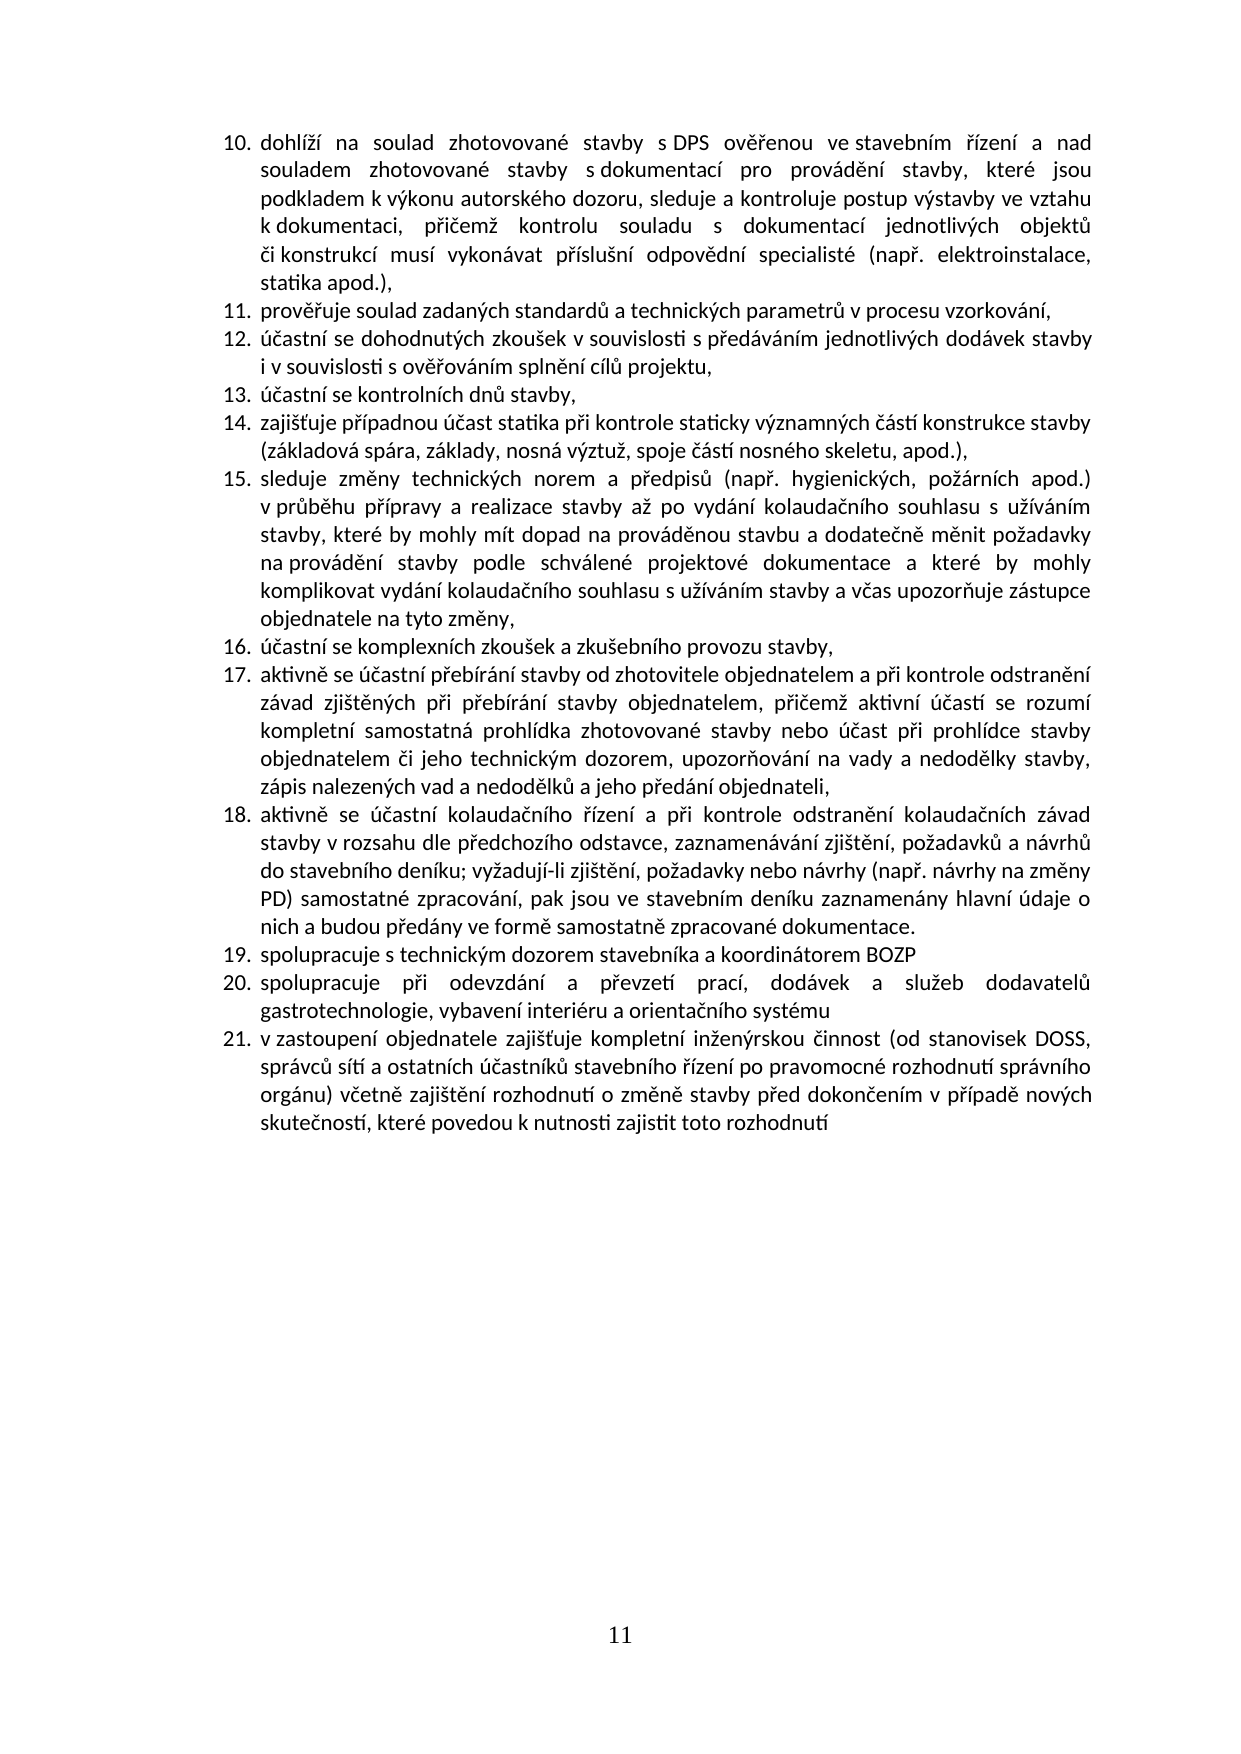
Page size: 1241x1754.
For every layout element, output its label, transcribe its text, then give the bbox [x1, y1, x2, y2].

list v zastoupení objednatele zajišťuje kompletní inženýrskou činnost (od stanovisek DOSS, správců sítí a ostatních účastníků stavebního řízení po pravomocné rozhodnutí správního orgánu) včetně zajištění rozhodnutí o změně stavby před dokončením v případě nových skutečností, které povedou k nutnosti zajistit toto rozhodnutí [223, 1024, 1092, 1136]
list aktivně se účastní kolaudačního řízení a při kontrole odstranění kolaudačních závad stavby v rozsahu dle předchozího odstavce, zaznamenávání zjištění, požadavků a návrhů do stavebního deníku; vyžadují-li zjištění, požadavky nebo návrhy (např. návrhy na změny PD) samostatné zpracování, pak jsou ve stavebním deníku zaznamenány hlavní údaje o nich a budou předány ve formě samostatně zpracované dokumentace. [223, 800, 1092, 940]
list sleduje změny technických norem a předpisů (např. hygienických, požárních apod.) v průběhu přípravy a realizace stavby až po vydání kolaudačního souhlasu s užíváním stavby, které by mohly mít dopad na prováděnou stavbu a dodatečně měnit požadavky na provádění stavby podle schválené projektové dokumentace a které by mohly komplikovat vydání kolaudačního souhlasu s užíváním stavby a včas upozorňuje zástupce objednatele na tyto změny, [223, 464, 1092, 632]
list prověřuje soulad zadaných standardů a technických parametrů v procesu vzorkování, [223, 296, 1092, 324]
list dohlíží na soulad zhotovované stavby s DPS ověřenou ve stavebním řízení a nad souladem zhotovované stavby s dokumentací pro provádění stavby, které jsou podkladem k výkonu autorského dozoru, sleduje a kontroluje postup výstavby ve vztahu k dokumentaci, přičemž kontrolu souladu s dokumentací jednotlivých objektů či konstrukcí musí vykonávat příslušní odpovědní specialisté (např. elektroinstalace, statika apod.), [223, 128, 1092, 296]
list spolupracuje s technickým dozorem stavebníka a koordinátorem BOZP [223, 940, 1092, 968]
list účastní se dohodnutých zkoušek v souvislosti s předáváním jednotlivých dodávek stavby i v souvislosti s ověřováním splnění cílů projektu, [223, 324, 1092, 380]
list zajišťuje případnou účast statika při kontrole staticky významných částí konstrukce stavby (základová spára, základy, nosná výztuž, spoje částí nosného skeletu, apod.), [223, 408, 1092, 464]
list spolupracuje při odevzdání a převzetí prací, dodávek a služeb dodavatelů gastrotechnologie, vybavení interiéru a orientačního systému [223, 968, 1092, 1024]
list účastní se kontrolních dnů stavby, [223, 380, 1092, 408]
list aktivně se účastní přebírání stavby od zhotovitele objednatelem a při kontrole odstranění závad zjištěných při přebírání stavby objednatelem, přičemž aktivní účastí se rozumí kompletní samostatná prohlídka zhotovované stavby nebo účast při prohlídce stavby objednatelem či jeho technickým dozorem, upozorňování na vady a nedodělky stavby, zápis nalezených vad a nedodělků a jeho předání objednateli, [223, 660, 1092, 800]
list účastní se komplexních zkoušek a zkušebního provozu stavby, [223, 632, 1092, 660]
